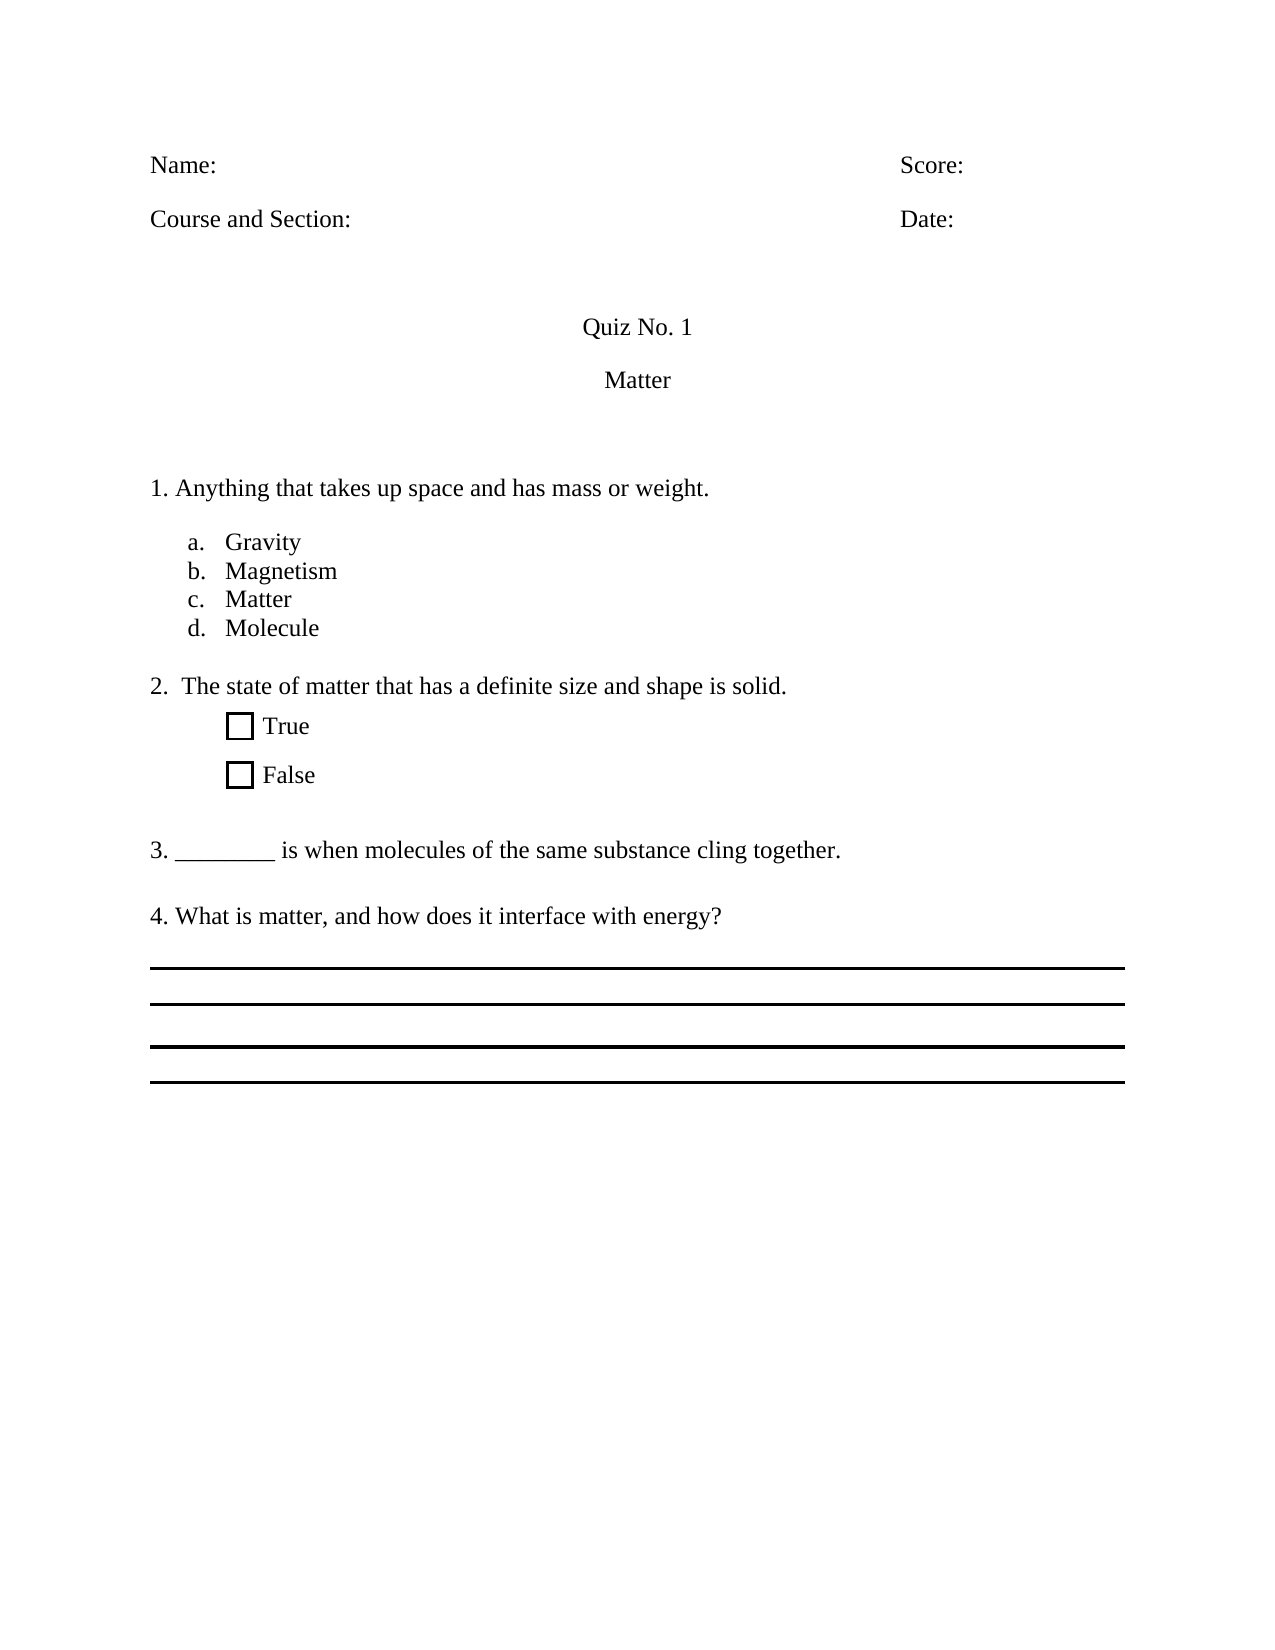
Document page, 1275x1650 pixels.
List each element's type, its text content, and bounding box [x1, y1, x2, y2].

list Gravity [187, 527, 1125, 556]
text 3. ________ is when molecules of the same substance cling together. [150, 835, 1125, 863]
text Course and Section: Date: [150, 204, 1125, 233]
list Magnetism [187, 556, 1125, 584]
text Quiz No. 1 [150, 312, 1125, 340]
list Molecule [187, 613, 1125, 642]
text 4. What is matter, and how does it interface with energy? [150, 901, 1125, 929]
text Name: Score: [150, 150, 1125, 179]
list Matter [187, 584, 1125, 613]
text Matter [150, 365, 1125, 394]
text 1. Anything that takes up space and has mass or weight. [150, 473, 1125, 502]
text 2. The state of matter that has a definite size and shape is solid. [150, 671, 1125, 699]
